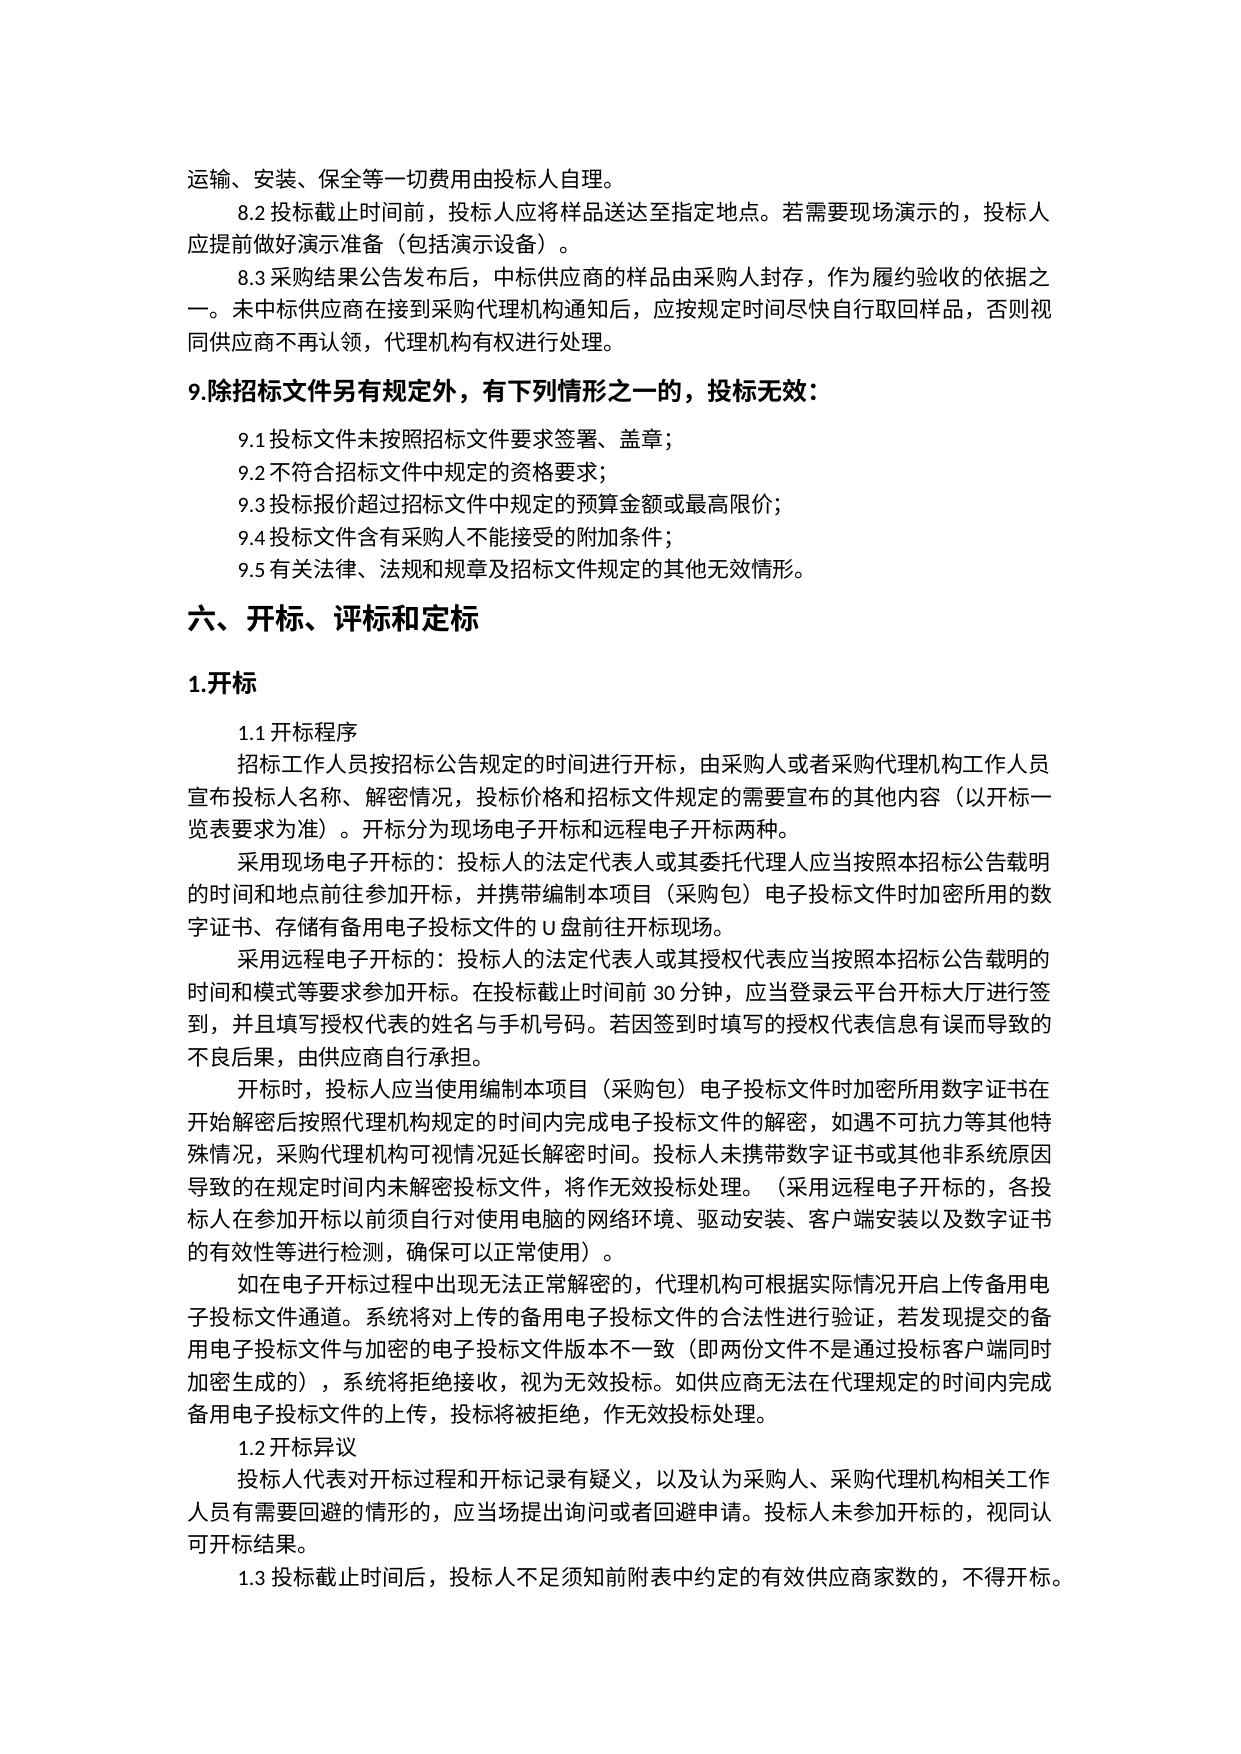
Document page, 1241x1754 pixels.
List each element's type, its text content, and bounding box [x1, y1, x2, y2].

text 1.2开标异议 [187, 1429, 1053, 1462]
text 招标工作人员按招标公告规定的时间进行开标，由采购人或者采购代理机构工作人员宣布投标人名称、解密情况，投标价格和招标文件规定的需要宣布的其他内容（以开标一览表要求为准）。开标分为现场电子开标和远程电子开标两种。 [187, 747, 1053, 844]
text 9.1投标文件未按照招标文件要求签署、盖章； [187, 422, 1053, 454]
text 采用现场电子开标的：投标人的法定代表人或其委托代理人应当按照本招标公告载明的时间和地点前往参加开标，并携带编制本项目（采购包）电子投标文件时加密所用的数字证书、存储有备用电子投标文件的U盘前往开标现场。 [187, 844, 1053, 942]
text 六、开标、评标和定标 [187, 584, 1053, 649]
text 9.2不符合招标文件中规定的资格要求； [187, 454, 1053, 487]
text 8.2投标截止时间前，投标人应将样品送达至指定地点。若需要现场演示的，投标人应提前做好演示准备（包括演示设备）。 [187, 194, 1053, 259]
text 1.1 开标程序 [187, 714, 1053, 747]
text 投标人代表对开标过程和开标记录有疑义，以及认为采购人、采购代理机构相关工作人员有需要回避的情形的，应当场提出询问或者回避申请。投标人未参加开标的，视同认可开标结果。 [187, 1462, 1053, 1559]
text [187, 1559, 1053, 1592]
text 9.4投标文件含有采购人不能接受的附加条件； [187, 519, 1053, 552]
text 9.除招标文件另有规定外，有下列情形之一的，投标无效： [187, 357, 1053, 422]
text 如在电子开标过程中出现无法正常解密的，代理机构可根据实际情况开启上传备用电子投标文件通道。系统将对上传的备用电子投标文件的合法性进行验证，若发现提交的备用电子投标文件与加密的电子投标文件版本不一致（即两份文件不是通过投标客户端同时加密生成的），系统将拒绝接收，视为无效投标。如供应商无法在代理规定的时间内完成备用电子投标文件的上传，投标将被拒绝，作无效投标处理。 [187, 1267, 1053, 1429]
text 采用远程电子开标的：投标人的法定代表人或其授权代表应当按照本招标公告载明的时间和模式等要求参加开标。在投标截止时间前30分钟，应当登录云平台开标大厅进行签到，并且填写授权代表的姓名与手机号码。若因签到时填写的授权代表信息有误而导致的不良后果，由供应商自行承担。 [187, 942, 1053, 1072]
text 9.3投标报价超过招标文件中规定的预算金额或最高限价； [187, 487, 1053, 519]
text 8.3采购结果公告发布后，中标供应商的样品由采购人封存，作为履约验收的依据之一。未中标供应商在接到采购代理机构通知后，应按规定时间尽快自行取回样品，否则视同供应商不再认领，代理机构有权进行处理。 [187, 259, 1053, 357]
text 开标时，投标人应当使用编制本项目（采购包）电子投标文件时加密所用数字证书在开始解密后按照代理机构规定的时间内完成电子投标文件的解密，如遇不可抗力等其他特殊情况，采购代理机构可视情况延长解密时间。投标人未携带数字证书或其他非系统原因导致的在规定时间内未解密投标文件，将作无效投标处理。（采用远程电子开标的，各投标人在参加开标以前须自行对使用电脑的网络环境、驱动安装、客户端安装以及数字证书的有效性等进行检测，确保可以正常使用）。 [187, 1072, 1053, 1267]
text 1.开标 [187, 649, 1053, 714]
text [187, 162, 1053, 194]
text 9.5有关法律、法规和规章及招标文件规定的其他无效情形。 [187, 552, 1053, 584]
